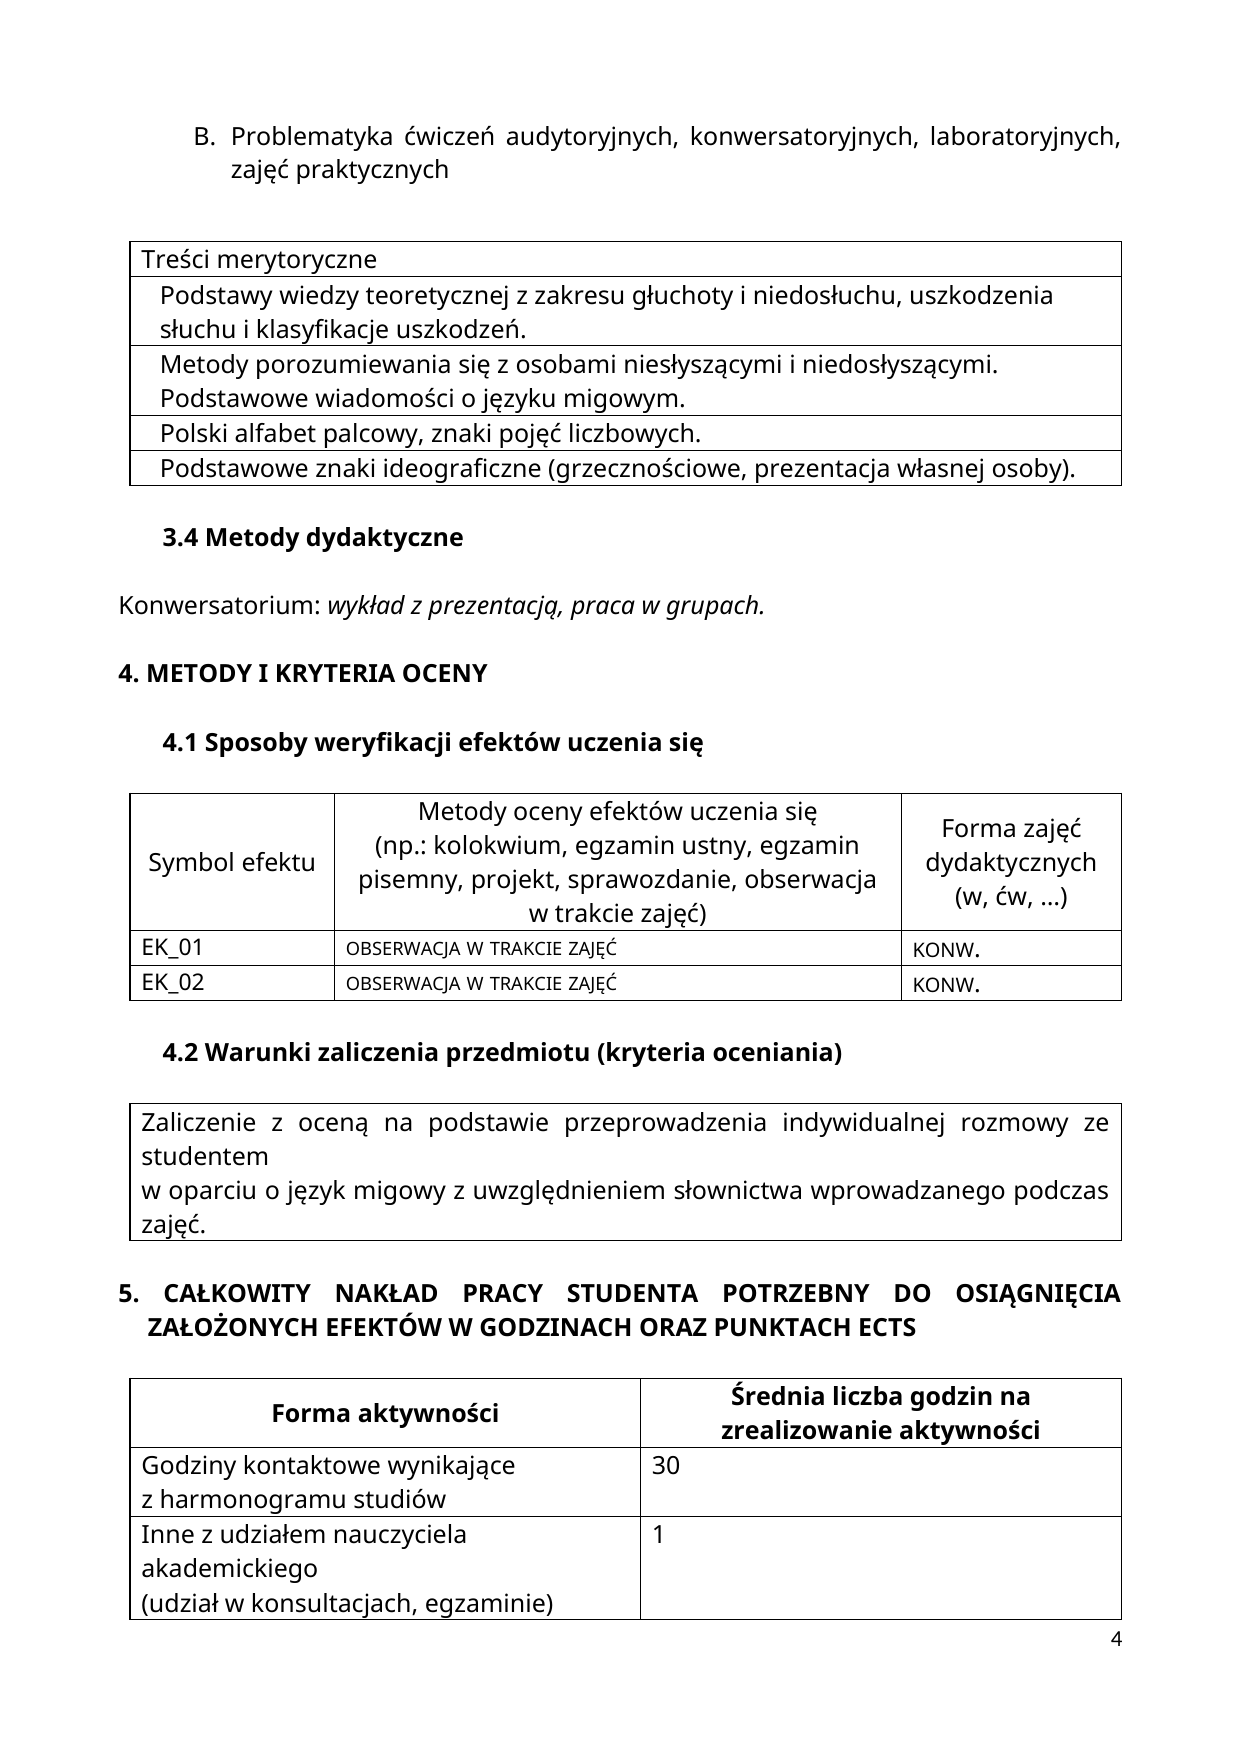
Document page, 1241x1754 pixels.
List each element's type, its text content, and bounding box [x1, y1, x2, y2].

table_cell Inne z udziałem nauczyciela akademickiego (udział w konsultacjach, egzaminie) [131, 1517, 640, 1619]
table_header Zaliczenie z oceną na podstawie przeprowadzenia indywidualnej rozmowy ze studentem w oparciu o język migowy z uwzględnieniem słownictwa wprowadzanego podczas zajęć. [131, 1104, 1121, 1240]
table_cell konw. [902, 931, 1121, 965]
table_cell EK_02 [131, 966, 334, 1000]
table_header Forma zajęć dydaktycznych (w, ćw, …) [902, 794, 1121, 930]
text Konwersatorium: wykład z prezentacją, praca w grupach. [118, 588, 1122, 622]
table_header Symbol efektu [131, 794, 334, 930]
table_header Średnia liczba godzin na zrealizowanie aktywności [641, 1379, 1121, 1447]
text 3.4 Metody dydaktyczne [162, 520, 1122, 554]
table_cell Godziny kontaktowe wynikające z harmonogramu studiów [131, 1448, 640, 1516]
table_cell obserwacja w trakcie zajęć [335, 966, 901, 1000]
table_cell 1 [641, 1517, 1121, 1619]
table_header Forma aktywności [131, 1379, 640, 1447]
table_header Metody oceny efektów uczenia się (np.: kolokwium, egzamin ustny, egzamin pisemny, projekt, sprawozdanie, obserwacja w trakcie zajęć) [335, 794, 901, 930]
table_cell Podstawy wiedzy teoretycznej z zakresu głuchoty i niedosłuchu, uszkodzenia słuchu i klasyfikacje uszkodzeń. [131, 277, 1121, 345]
table_cell obserwacja w trakcie zajęć [335, 931, 901, 965]
text 5. CAŁKOWITY NAKŁAD PRACY STUDENTA POTRZEBNY DO OSIĄGNIĘCIA ZAŁOŻONYCH EFEKTÓW W GODZINACH ORAZ PUNKTACH ECTS [118, 1276, 1122, 1344]
table_cell 30 [641, 1448, 1121, 1516]
text 4. METODY I KRYTERIA OCENY [118, 656, 1122, 690]
table_cell Metody porozumiewania się z osobami niesłyszącymi i niedosłyszącymi. Podstawowe wiadomości o języku migowym. [131, 346, 1121, 414]
table_cell Podstawowe znaki ideograficzne (grzecznościowe, prezentacja własnej osoby). [131, 451, 1121, 485]
text 4.1 Sposoby weryfikacji efektów uczenia się [162, 724, 1122, 758]
table_header Treści merytoryczne [131, 242, 1121, 276]
text 4.2 Warunki zaliczenia przedmiotu (kryteria oceniania) [162, 1035, 1122, 1069]
table_cell konw. [902, 966, 1121, 1000]
table_cell EK_01 [131, 931, 334, 965]
table_cell Polski alfabet palcowy, znaki pojęć liczbowych. [131, 416, 1121, 450]
list Problematyka ćwiczeń audytoryjnych, konwersatoryjnych, laboratoryjnych, zajęć praktycznych [193, 118, 1122, 186]
